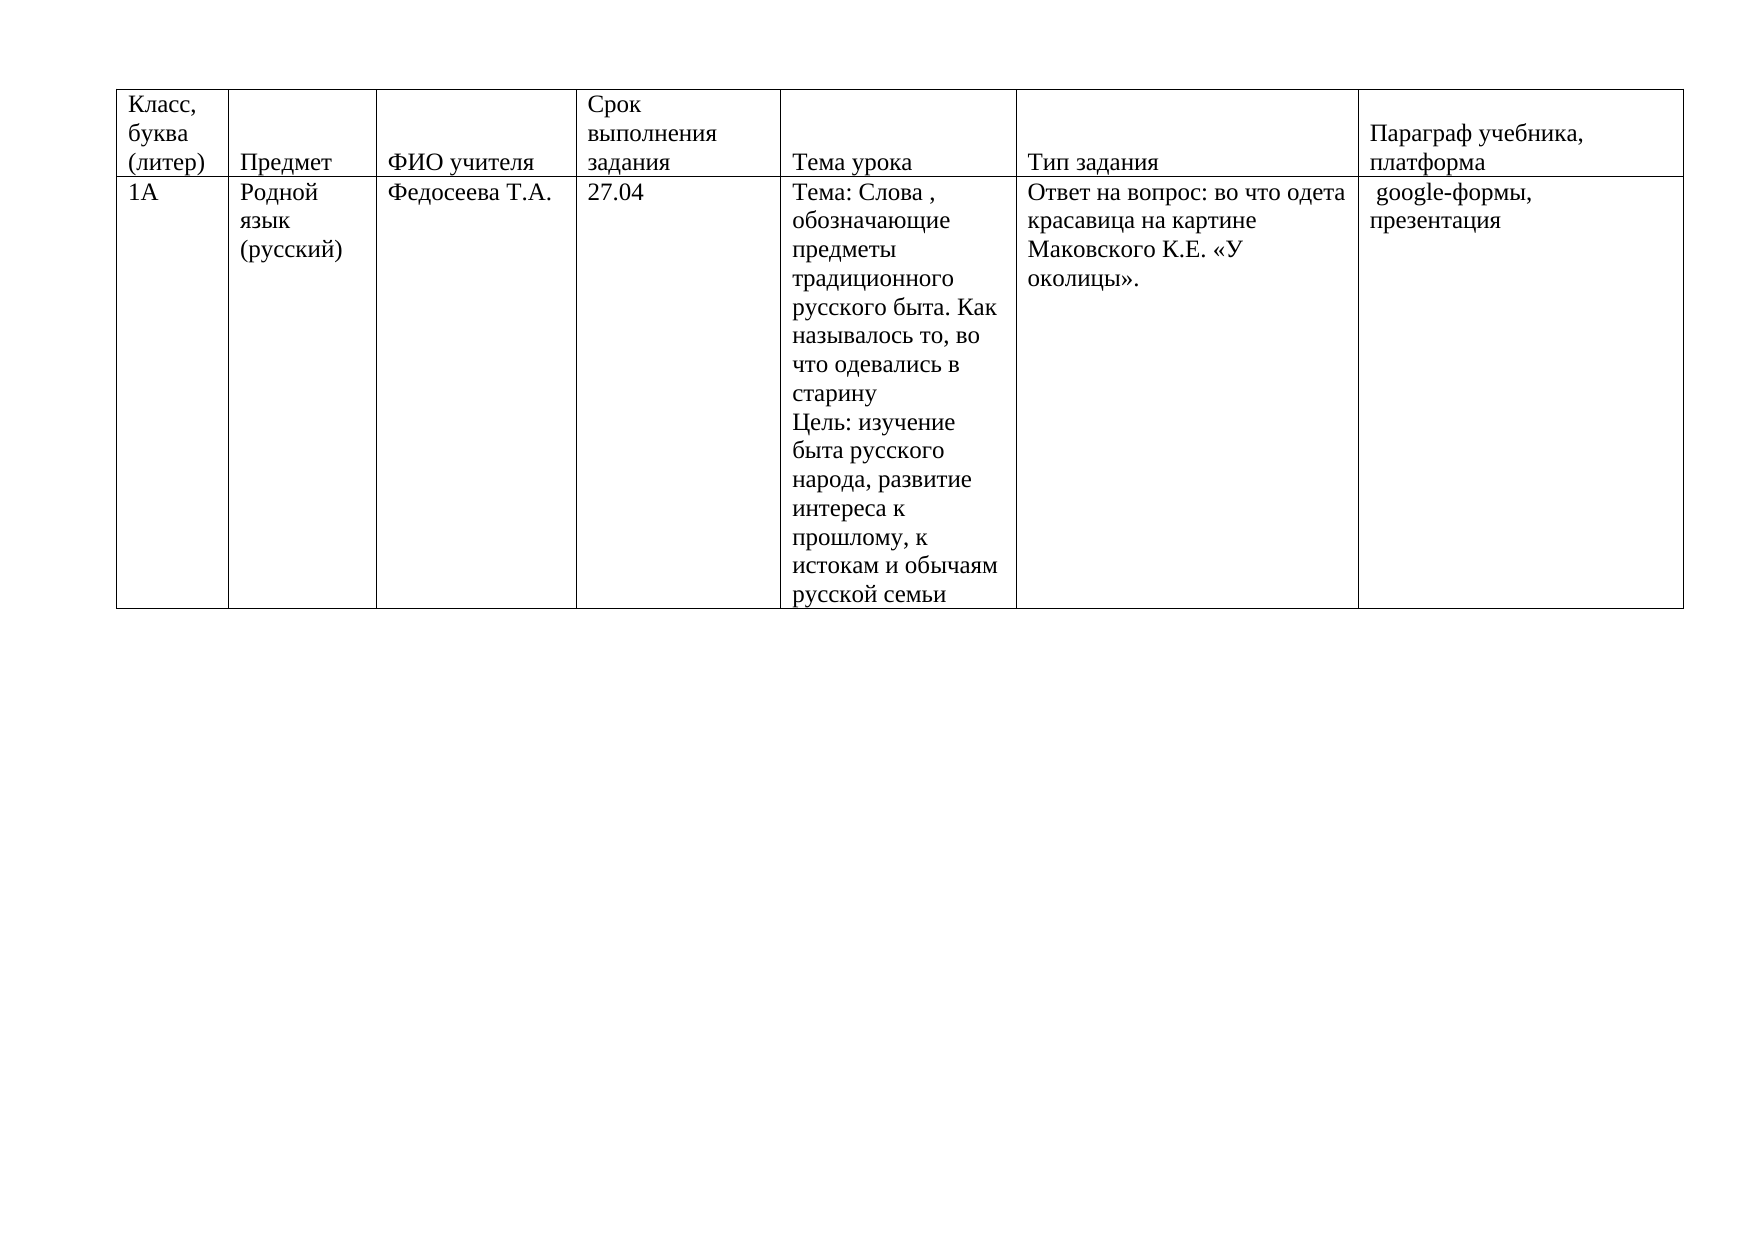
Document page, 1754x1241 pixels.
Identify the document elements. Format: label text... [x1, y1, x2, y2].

table_cell 1А [117, 177, 228, 608]
table_cell 27.04 [577, 177, 780, 608]
table_cell Тема: Слова , обозначающие предметы традиционного русского быта. Как называлось то, во что одевались в старину Цель: изучение быта русского народа, развитие интереса к прошлому, к истокам и обычаям русской семьи [877, 177, 1016, 608]
table_cell Федосеева Т.А. [377, 177, 576, 608]
table_header Параграф учебника, платформа [1359, 90, 1683, 176]
table_header Тема урока [781, 90, 1016, 176]
table_header Класс, буква (литер) [117, 90, 228, 176]
table_header Срок выполнения задания [577, 90, 780, 176]
table_header Тип задания [1017, 90, 1358, 176]
table_header ФИО учителя [377, 90, 576, 176]
table_header Предмет [229, 90, 376, 176]
table_cell Ответ на вопрос: во что одета красавица на картине Маковского К.Е. «У околицы». [1017, 177, 1358, 608]
table_cell Родной язык (русский) [229, 177, 376, 608]
table_cell google-формы, презентация [1359, 177, 1683, 608]
